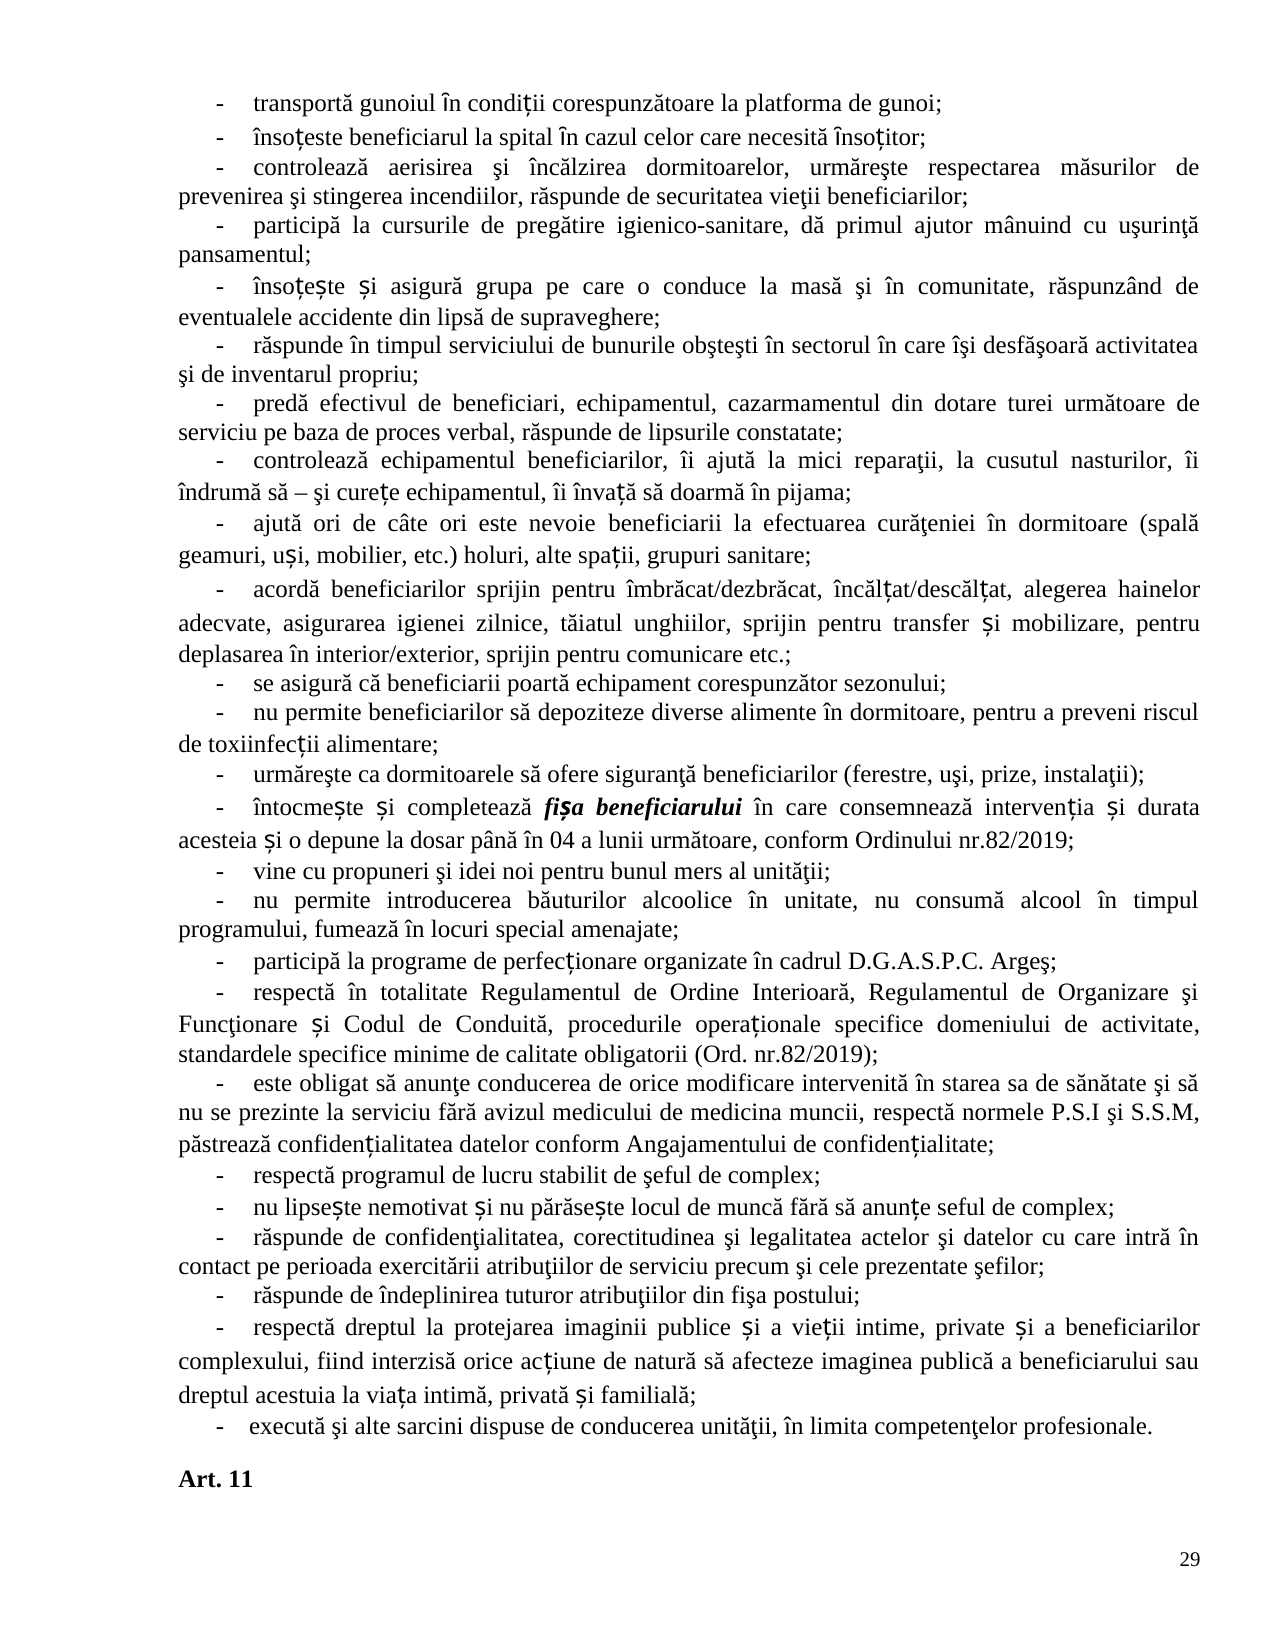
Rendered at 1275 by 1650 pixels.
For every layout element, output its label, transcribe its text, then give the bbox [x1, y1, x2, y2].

list controlează aerisirea şi încălzirea dormitoarelor, urmăreşte respectarea măsurilor de prevenirea şi stingerea incendiilor, răspunde de securitatea vieţii beneficiarilor; [178, 152, 1200, 210]
text - execută şi alte sarcini dispuse de conducerea unităţii, în limita competenţelor profesionale. [178, 1411, 1185, 1440]
list răspunde de îndeplinirea tuturor atribuţiilor din fişa postului; [178, 1280, 1200, 1309]
list ajută ori de câte ori este nevoie beneficiarii la efectuarea curăţeniei în dormitoare (spală geamuri, uși, mobilier, etc.) holuri, alte spații, grupuri sanitare; [178, 508, 1200, 571]
list nu permite introducerea băuturilor alcoolice în unitate, nu consumă alcool în timpul programului, fumează în locuri special amenajate; [178, 885, 1200, 942]
list însoțeste beneficiarul la spital ȋn cazul celor care necesită ȋnsoțitor; [178, 118, 1200, 152]
list nu permite beneficiarilor să depoziteze diverse alimente în dormitoare, pentru a preveni riscul de toxiinfecții alimentare; [178, 697, 1200, 759]
list urmăreşte ca dormitoarele să ofere siguranţă beneficiarilor (ferestre, uşi, prize, instalaţii); [178, 759, 1200, 788]
list participă la programe de perfecționare organizate în cadrul D.G.A.S.P.C. Argeş; [178, 942, 1200, 977]
list participă la cursurile de pregătire igienico-sanitare, dă primul ajutor mânuind cu uşurinţă pansamentul; [178, 210, 1200, 267]
list se asigură că beneficiarii poartă echipament corespunzător sezonului; [178, 668, 1200, 697]
list întocmește și completează fișa beneficiarului în care consemnează intervenția și durata acesteia și o depune la dosar până în 04 a lunii următoare, conform Ordinului nr.82/2019; [178, 788, 1200, 856]
list răspunde de confidenţialitatea, corectitudinea şi legalitatea actelor şi datelor cu care intră în contact pe perioada exercitării atribuţiilor de serviciu precum şi cele prezentate şefilor; [178, 1222, 1200, 1280]
list răspunde în timpul serviciului de bunurile obşteşti în sectorul în care îşi desfăşoară activitatea şi de inventarul propriu; [178, 330, 1200, 388]
list transportă gunoiul ȋn condiții corespunzătoare la platforma de gunoi; [178, 84, 1200, 118]
list respectă în totalitate Regulamentul de Ordine Interioară, Regulamentul de Organizare şi Funcţionare și Codul de Conduită, procedurile operaționale specifice domeniului de activitate, standardele specifice minime de calitate obligatorii (Ord. nr.82/2019); [178, 977, 1200, 1068]
list respectă programul de lucru stabilit de şeful de complex; [178, 1160, 1200, 1188]
text Art. 11 [178, 1464, 1200, 1492]
list controlează echipamentul beneficiarilor, îi ajută la mici reparaţii, la cusutul nasturilor, îi îndrumă să – şi curețe echipamentul, îi învață să doarmă în pijama; [178, 445, 1200, 508]
list vine cu propuneri şi idei noi pentru bunul mers al unităţii; [178, 856, 1200, 885]
list însoțește și asigură grupa pe care o conduce la masă şi în comunitate, răspunzând de eventualele accidente din lipsă de supraveghere; [178, 267, 1200, 330]
list predă efectivul de beneficiari, echipamentul, cazarmamentul din dotare turei următoare de serviciu pe baza de proces verbal, răspunde de lipsurile constatate; [178, 388, 1200, 445]
list respectă dreptul la protejarea imaginii publice și a vieții intime, private și a beneficiarilor complexului, fiind interzisă orice acțiune de natură să afecteze imaginea publică a beneficiarului sau dreptul acestuia la viața intimă, privată și familială; [178, 1309, 1200, 1411]
list acordă beneficiarilor sprijin pentru îmbrăcat/dezbrăcat, încălțat/descălțat, alegerea hainelor adecvate, asigurarea igienei zilnice, tăiatul unghiilor, sprijin pentru transfer și mobilizare, pentru deplasarea în interior/exterior, sprijin pentru comunicare etc.; [178, 571, 1200, 668]
list nu lipsește nemotivat și nu părăsește locul de muncă fără să anunțe seful de complex; [178, 1188, 1200, 1222]
list este obligat să anunţe conducerea de orice modificare intervenită în starea sa de sănătate şi să nu se prezinte la serviciu fără avizul medicului de medicina muncii, respectă normele P.S.I şi S.S.M, păstrează confidențialitatea datelor conform Angajamentului de confidențialitate; [178, 1068, 1200, 1160]
